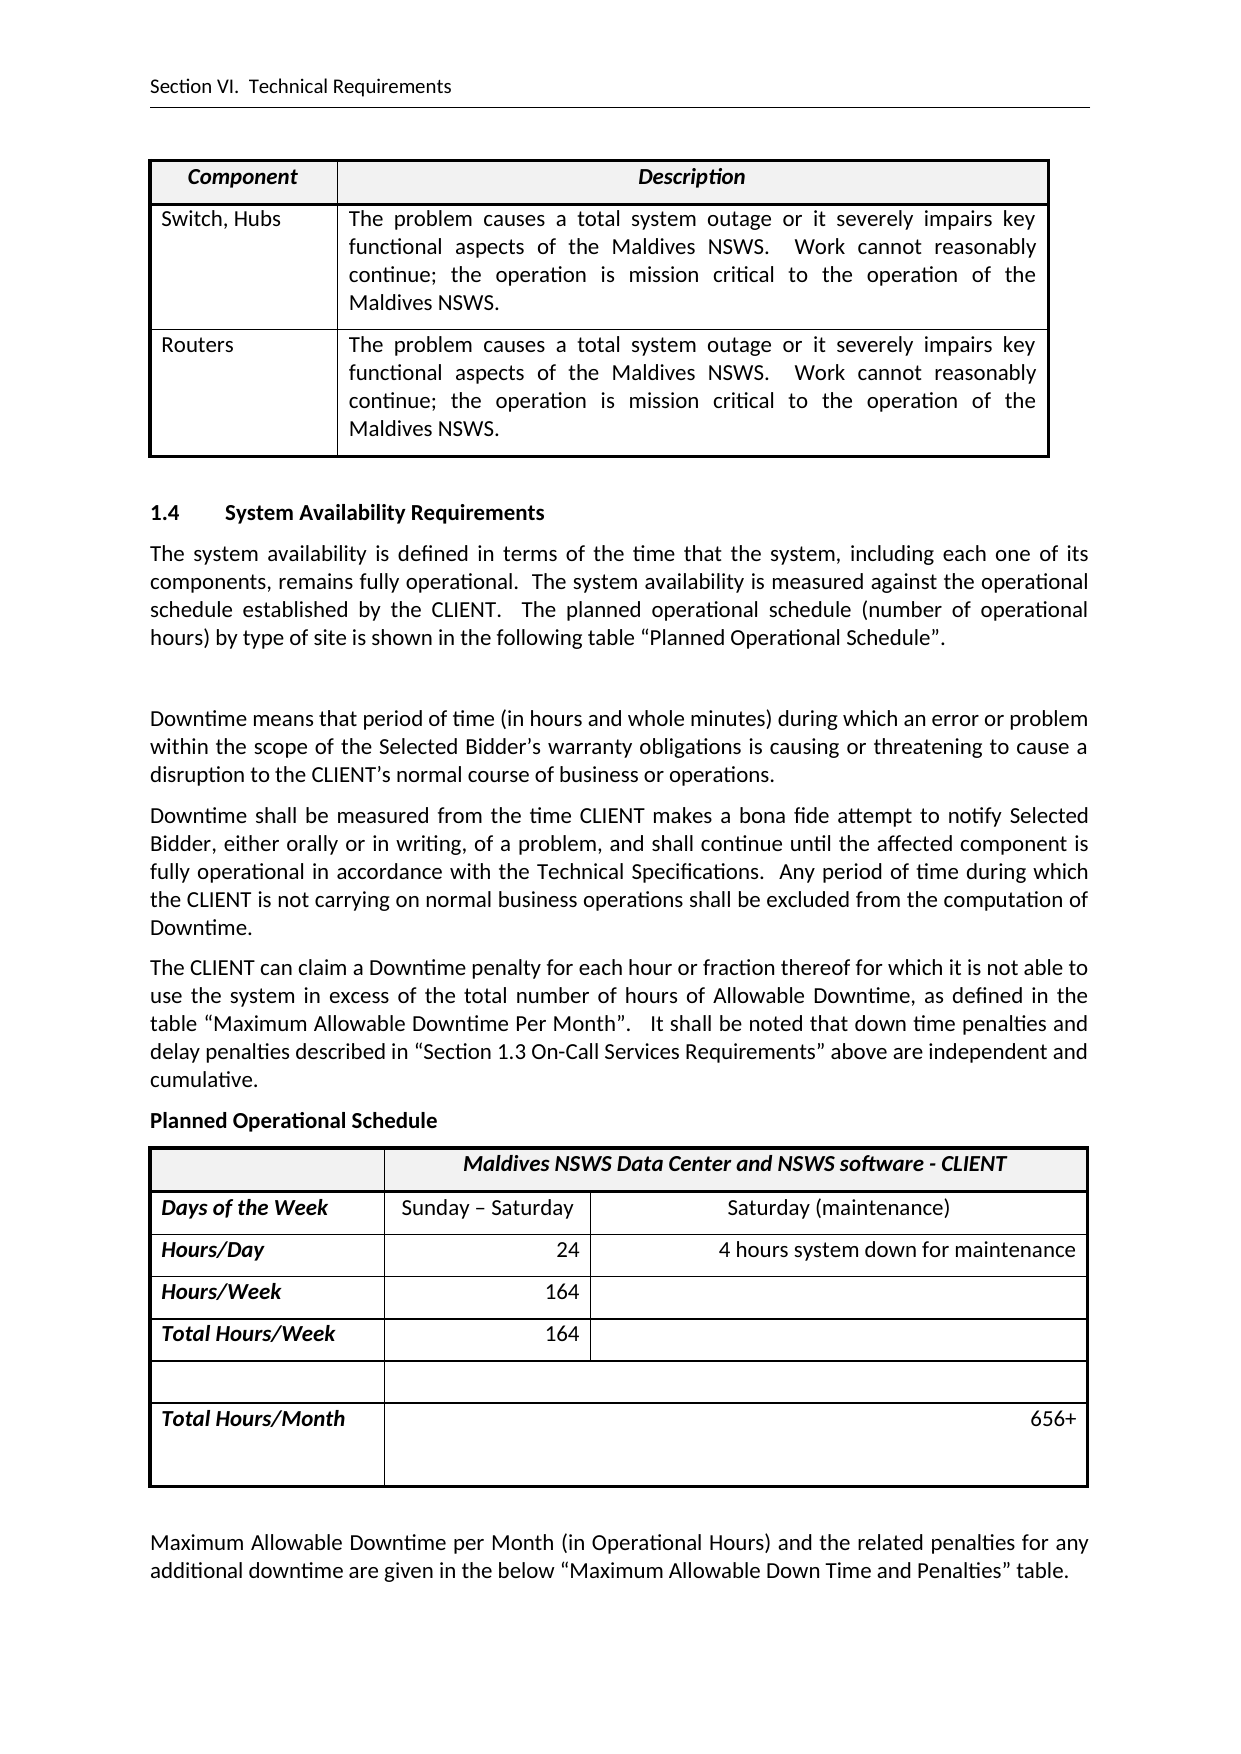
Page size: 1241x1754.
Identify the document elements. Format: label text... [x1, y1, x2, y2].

table_cell Hours/Day [152, 1235, 384, 1276]
table_cell Total Hours/Week [152, 1320, 384, 1360]
text Downtime shall be measured from the time CLIENT makes a bona fide attempt to notify Selected Bidder, either orally or in writing, of a problem, and shall continue until the affected component is fully operational in accordance with the Technical Specifications. Any period of time during which the CLIENT is not carrying on normal business operations shall be excluded from the computation of Downtime. [150, 801, 1090, 941]
text The CLIENT can claim a Downtime penalty for each hour or fraction thereof for which it is not able to use the system in excess of the total number of hours of Allowable Downtime, as defined in the table “Maximum Allowable Downtime Per Month”. It shall be noted that down time penalties and delay penalties described in “Section 1.3 On-Call Services Requirements” above are independent and cumulative. [150, 953, 1090, 1093]
table_header Description [338, 162, 1047, 203]
table_cell Routers [152, 330, 337, 455]
text Downtime means that period of time (in hours and whole minutes) during which an error or problem within the scope of the Selected Bidder’s warranty obligations is causing or threatening to cause a disruption to the CLIENT’s normal course of business or operations. [150, 704, 1090, 788]
table_cell 24 [385, 1235, 590, 1276]
table_cell [385, 1362, 1086, 1402]
table_cell [591, 1320, 1086, 1360]
text Maximum Allowable Downtime per Month (in Operational Hours) and the related penalties for any additional downtime are given in the below “Maximum Allowable Down Time and Penalties” table. [150, 1528, 1090, 1584]
table_cell 164 [385, 1277, 590, 1318]
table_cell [338, 206, 1047, 329]
text Planned Operational Schedule [150, 1106, 1090, 1134]
table_cell [591, 1277, 1086, 1318]
table_cell Days of the Week [152, 1193, 384, 1234]
table_cell Hours/Week [152, 1277, 384, 1318]
table_cell Total Hours/Month [152, 1404, 384, 1485]
table_cell 164 [385, 1320, 590, 1360]
table_header [152, 1150, 384, 1190]
table_cell Switch, Hubs [152, 206, 337, 329]
table_cell Saturday (maintenance) [591, 1193, 1086, 1234]
table_header Component [152, 162, 337, 203]
table_cell Sunday – Saturday [385, 1193, 590, 1234]
text 1.4 System Availability Requirements [150, 498, 1090, 527]
table_cell 4 hours system down for maintenance [591, 1235, 1086, 1276]
table_cell 656+ [385, 1404, 1086, 1485]
text The system availability is defined in terms of the time that the system, including each one of its components, remains fully operational. The system availability is measured against the operational schedule established by the CLIENT. The planned operational schedule (number of operational hours) by type of site is shown in the following table “Planned Operational Schedule”. [150, 539, 1090, 651]
table_cell [152, 1362, 384, 1402]
table_header Maldives NSWS Data Center and NSWS software - CLIENT [385, 1150, 1086, 1190]
